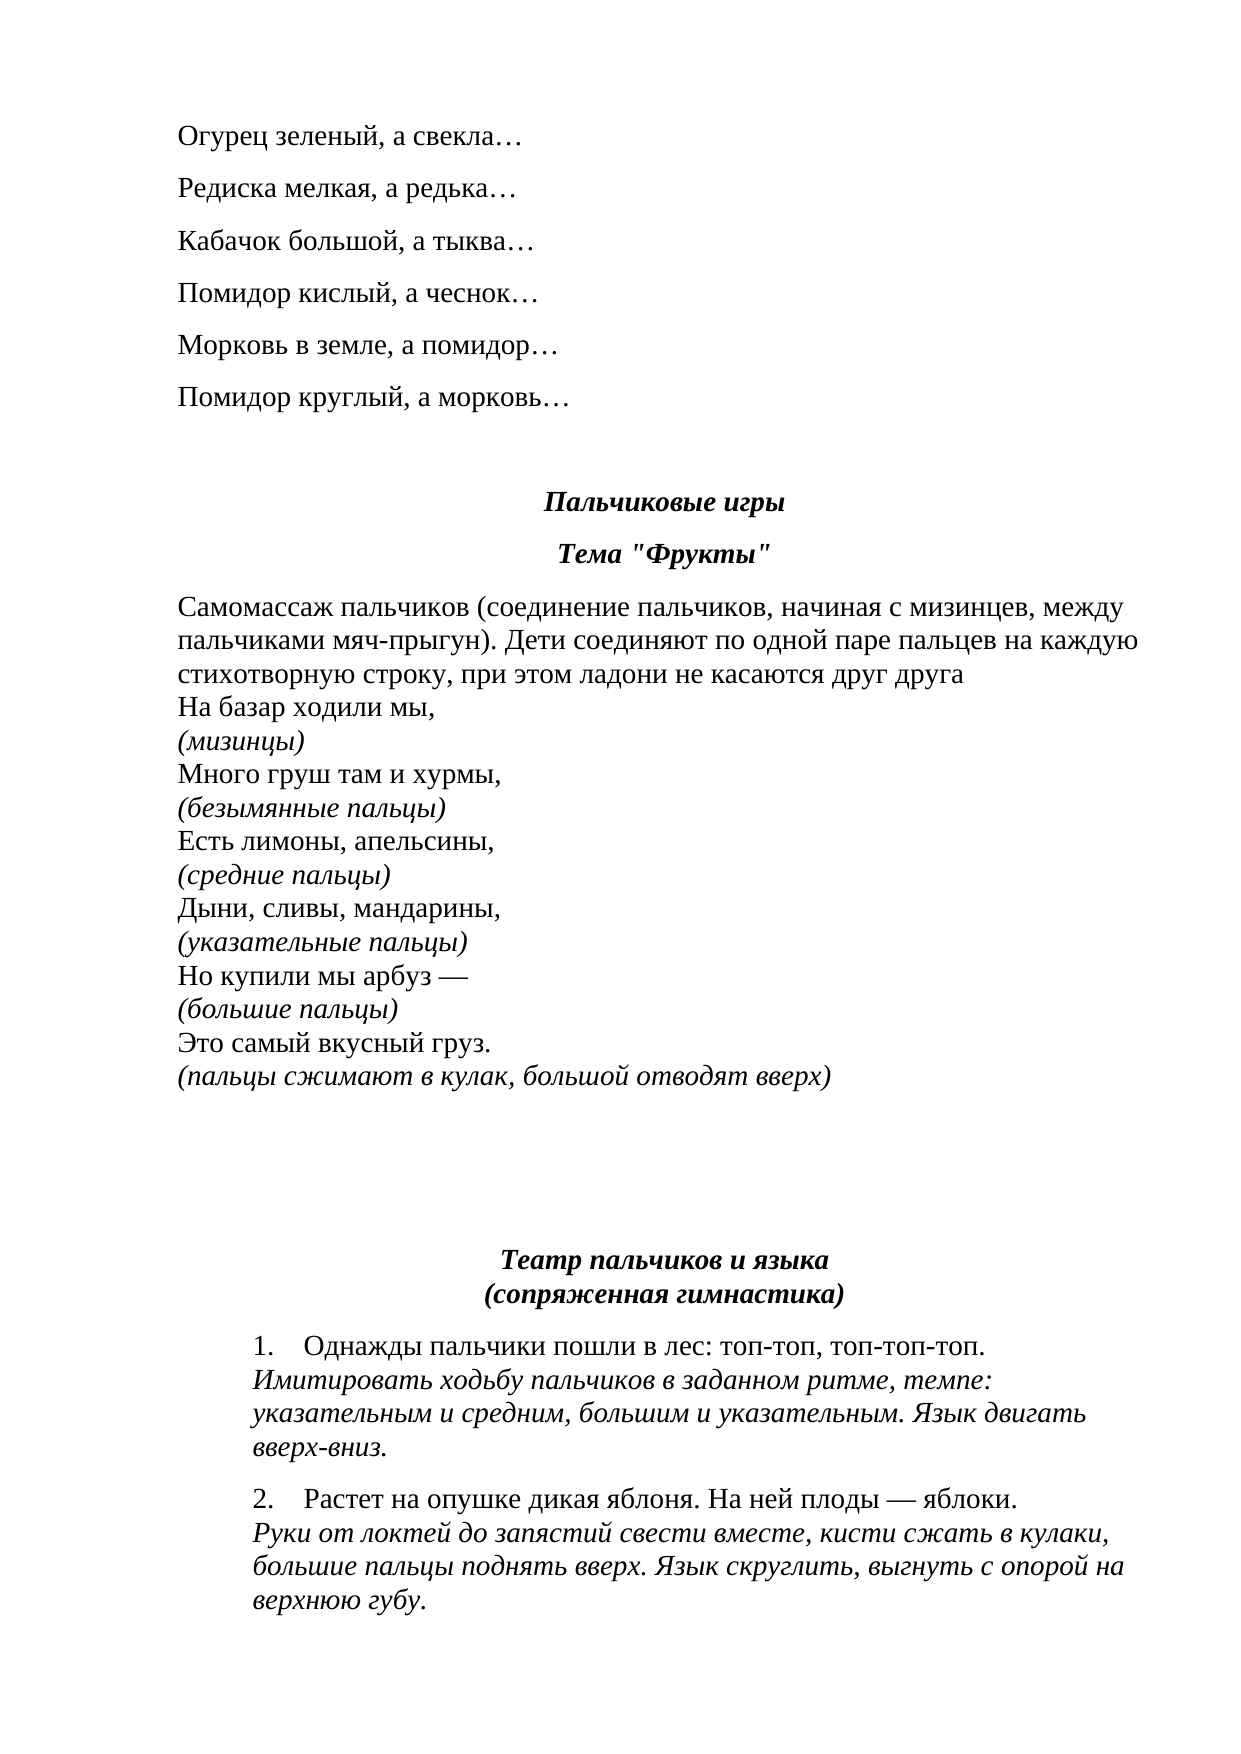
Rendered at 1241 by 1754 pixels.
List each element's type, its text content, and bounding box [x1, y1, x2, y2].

text Огурец зеленый, а свекла… [177, 118, 1152, 152]
text Тема "Фрукты" [177, 536, 1152, 570]
text Кабачок большой, а тыква… [177, 223, 1152, 256]
text Пальчиковые игры [177, 484, 1152, 518]
text 2. Растет на опушке дикая яблоня. На ней плоды — яблоки. Руки от локтей до запястий свести вместе, кисти сжать в кулаки, большие пальцы поднять вверх. Язык скруглить, выгнуть с опорой на верхнюю губу. [252, 1481, 1152, 1615]
text Помидор круглый, а морковь… [177, 379, 1152, 413]
text Редиска мелкая, а редька… [177, 170, 1152, 204]
text Самомассаж пальчиков (соединение пальчиков, начиная с мизинцев, между пальчиками мяч-прыгун). Дети соединяют по одной паре пальцев на каждую стихотворную строку, при этом ладони не касаются друг друга На базар ходили мы, (мизинцы) Много груш там и хурмы, (безымянные пальцы) Есть лимоны, апельсины, (средние пальцы) Дыни, сливы, мандарины, (указательные пальцы) Но купили мы арбуз — (большие пальцы) Это самый вкусный груз. (пальцы сжимают в кулак, большой отводят вверх) [177, 589, 1152, 1125]
text Морковь в земле, а помидор… [177, 327, 1152, 361]
text Помидор кислый, а чеснок… [177, 275, 1152, 308]
text Театр пальчиков и языка (сопряженная гимнастика) [177, 1242, 1152, 1309]
text 1. Однажды пальчики пошли в лес: топ-топ, топ-топ-топ. Имитировать ходьбу пальчиков в заданном ритме, темпе: указательным и средним, большим и указательным. Язык двигать вверх-вниз. [252, 1328, 1152, 1462]
